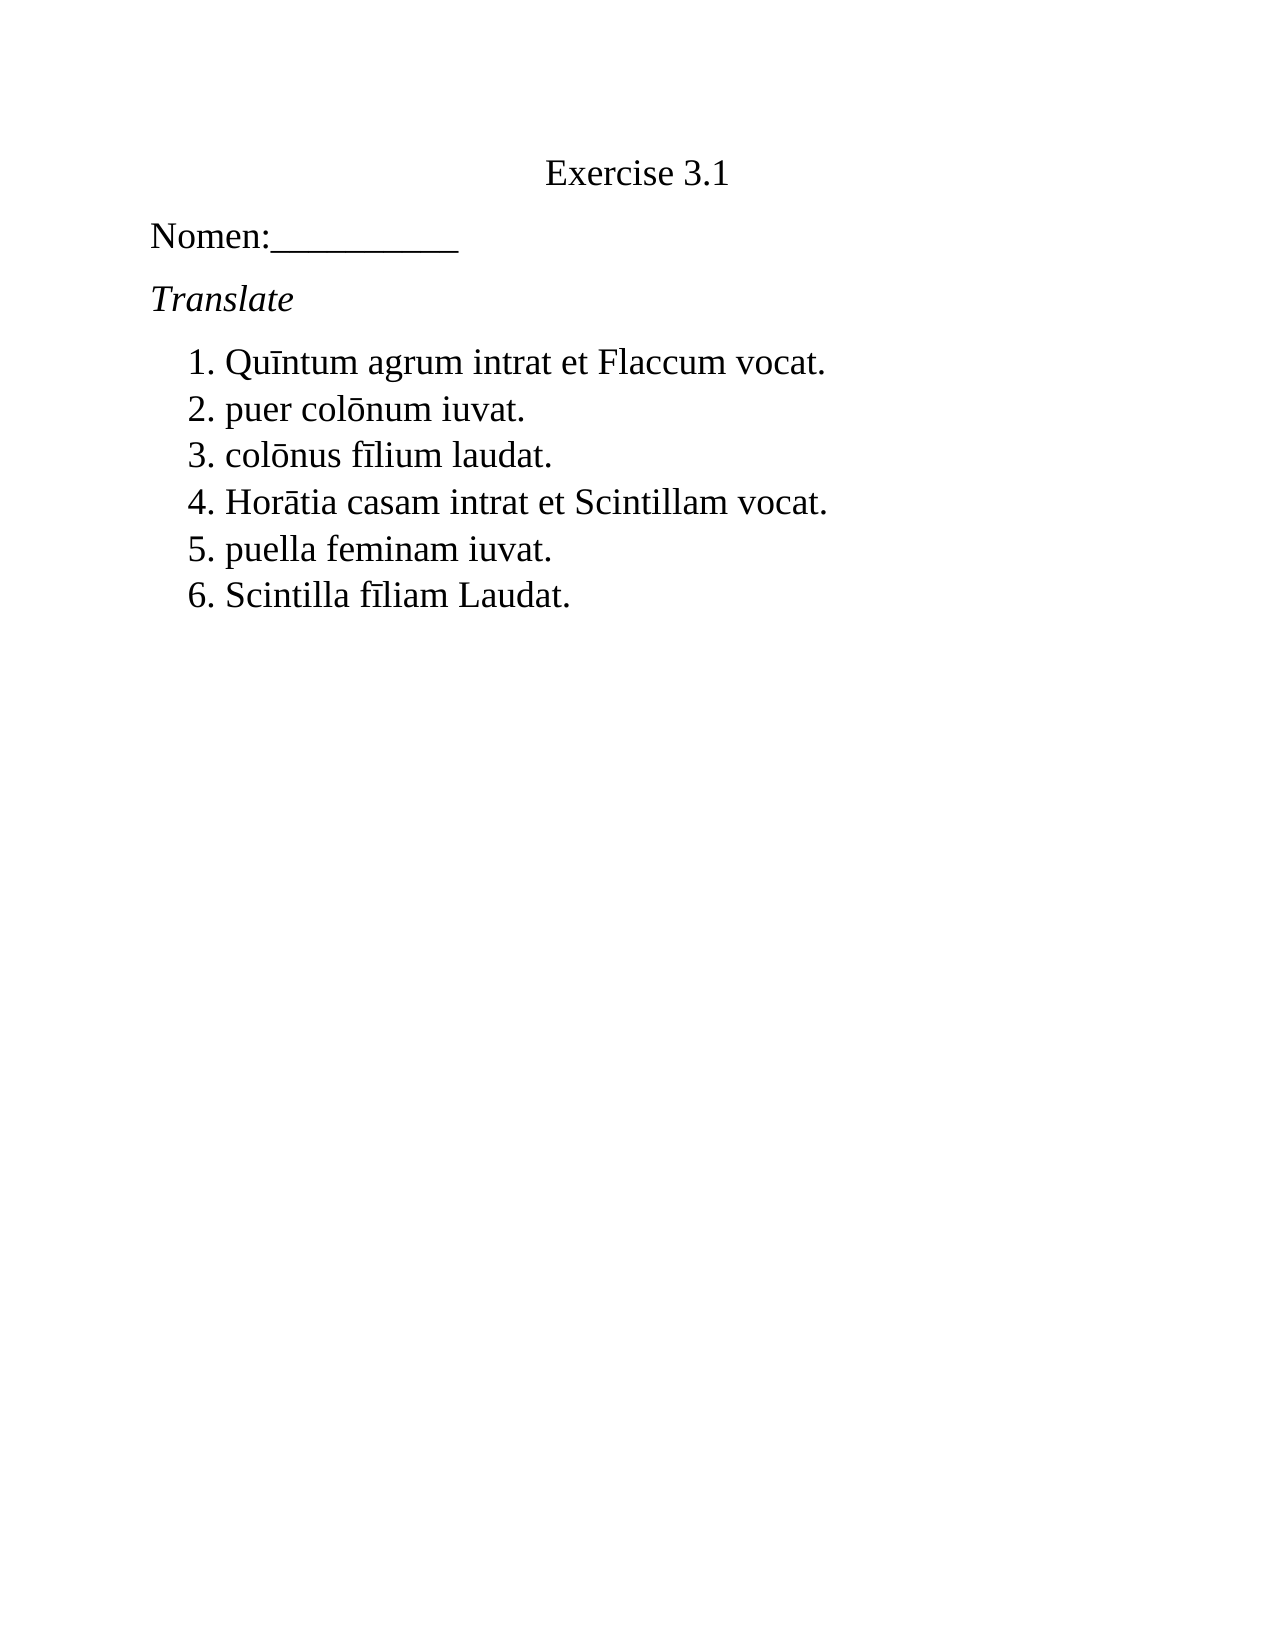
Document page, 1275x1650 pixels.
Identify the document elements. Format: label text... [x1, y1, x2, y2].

list Horātia casam intrat et Scintillam vocat. [187, 479, 1125, 522]
list Scintilla fīliam Laudat. [187, 572, 1125, 616]
list colōnus fīlium laudat. [187, 433, 1125, 476]
list puer colōnum iuvat. [187, 386, 1125, 429]
list puella feminam iuvat. [187, 526, 1125, 569]
list Quīntum agrum intrat et Flaccum vocat. [187, 340, 1125, 383]
text Translate [150, 276, 1125, 319]
text Exercise 3.1 [150, 150, 1125, 193]
text Nomen:__________ [150, 213, 1125, 256]
